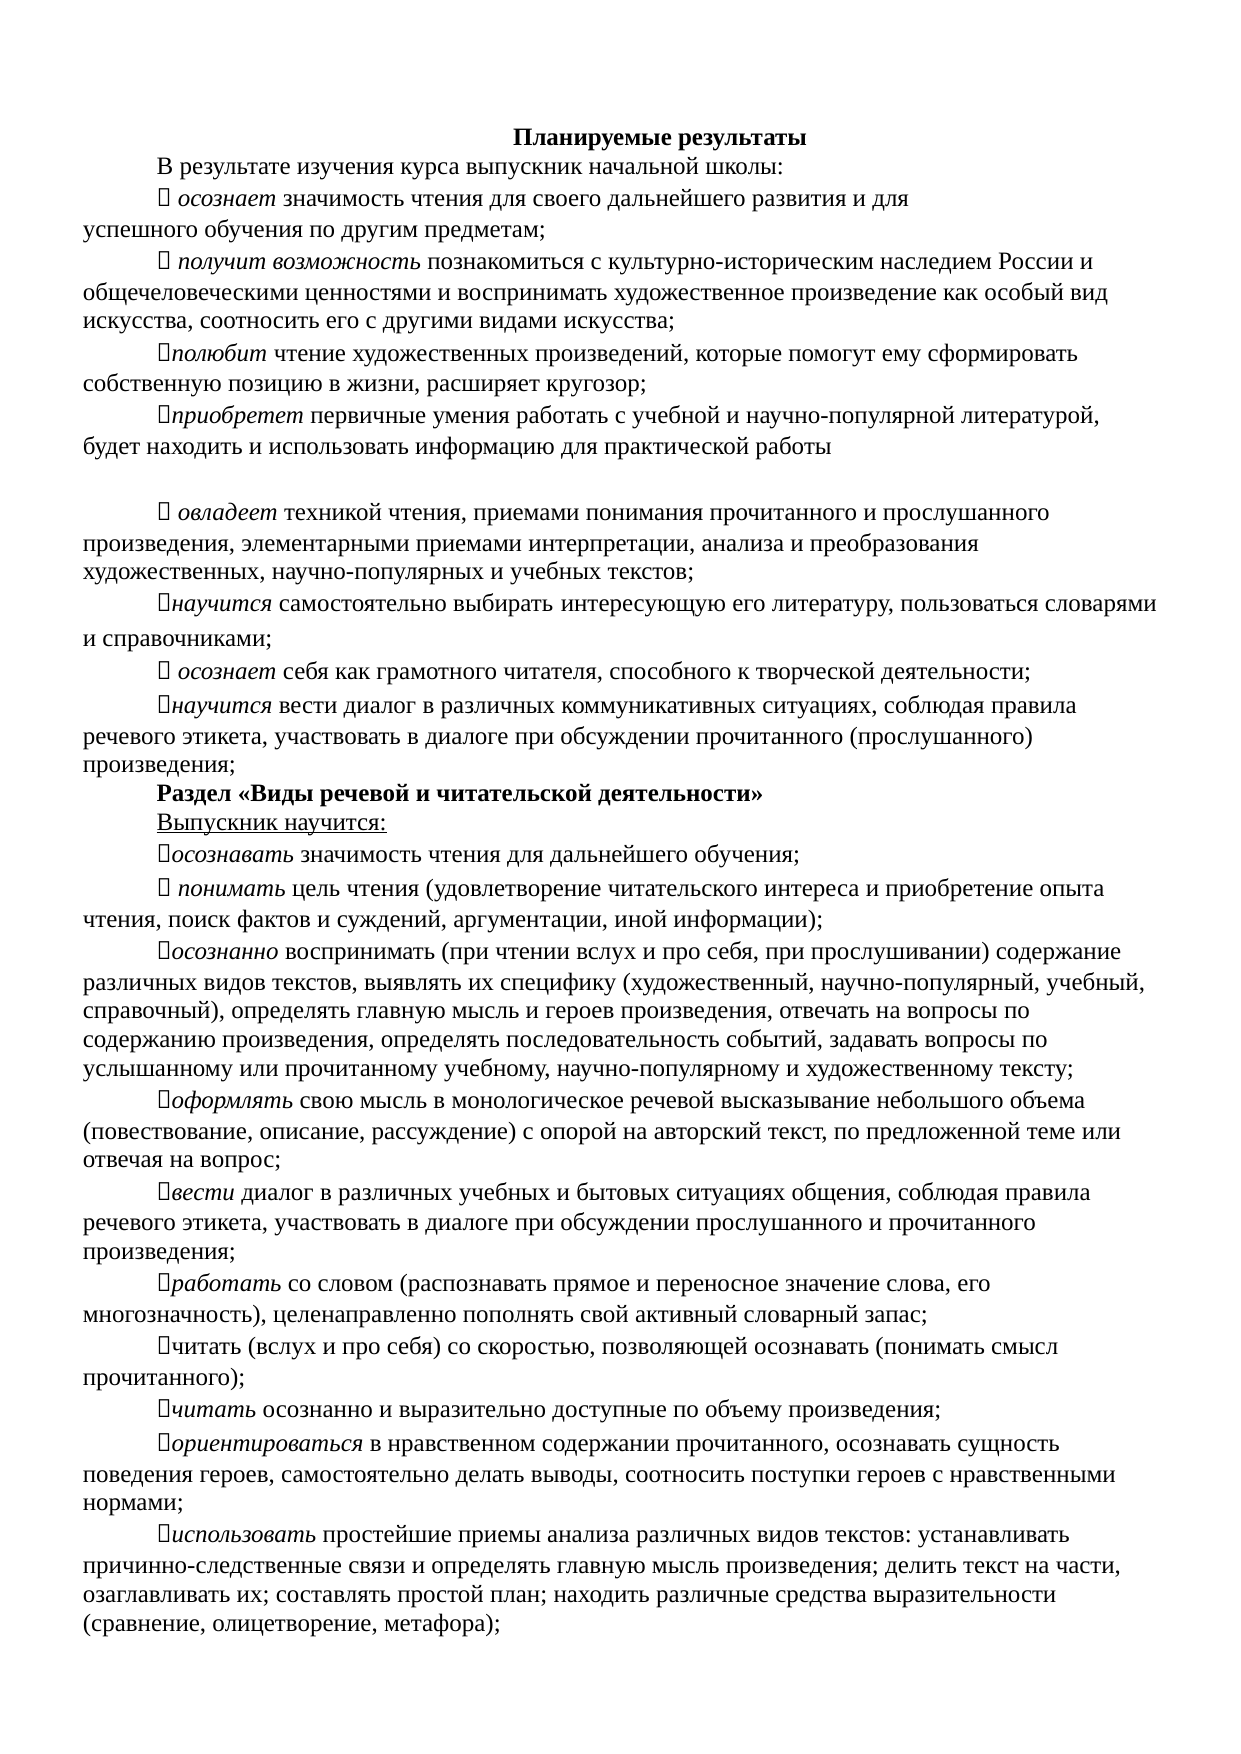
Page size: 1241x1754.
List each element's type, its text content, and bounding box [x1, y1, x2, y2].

text Раздел «Виды речевой и читательской деятельности» [83, 778, 1163, 807]
text осознанно воспринимать (при чтении вслух и про себя, при прослушивании) содержание различных видов текстов, выявлять их специфику (художественный, научно-популярный, учебный, справочный), определять главную мысль и героев произведения, отвечать на вопросы по содержанию произведения, определять последовательность событий, задавать вопросы по услышанному или прочитанному учебному, научно-популярному и художественному тексту; [83, 933, 1163, 1082]
text  понимать цель чтения (удовлетворение читательского интереса и приобретение опыта чтения, поиск фактов и суждений, аргументации, иной информации); [83, 870, 1163, 933]
text В результате изучения курса выпускник начальной школы: [156, 151, 1163, 180]
text  получит возможность познакомиться с культурно-историческим наследием России и общечеловеческими ценностями и воспринимать художественное произведение как особый вид искусства, соотносить его с другими видами искусства; [83, 243, 1163, 334]
text ориентироваться в нравственном содержании прочитанного, осознавать сущность поведения героев, самостоятельно делать выводы, соотносить поступки героев с нравственными нормами; [83, 1424, 1163, 1516]
text вести диалог в различных учебных и бытовых ситуациях общения, соблюдая правила речевого этикета, участвовать в диалоге при обсуждении прослушанного и прочитанного произведения; [83, 1173, 1163, 1265]
text полюбит чтение художественных произведений, которые помогут ему сформировать собственную позицию в жизни, расширяет кругозор; [83, 334, 1163, 397]
text Выпускник научится: [83, 807, 1163, 836]
text осознавать значимость чтения для дальнейшего обучения; [83, 836, 1163, 870]
text приобретет первичные умения работать с учебной и научно-популярной литературой, будет находить и использовать информацию для практической работы [83, 397, 1163, 460]
text использовать простейшие приемы анализа различных видов текстов: устанавливать причинно-следственные связи и определять главную мысль произведения; делить текст на части, озаглавливать их; составлять простой план; находить различные средства выразительности (сравнение, олицетворение, метафора); [83, 1516, 1163, 1636]
text оформлять свою мысль в монологическое речевой высказывание небольшого объема (повествование, описание, рассуждение) с опорой на авторский текст, по предложенной теме или отвечая на вопрос; [83, 1082, 1163, 1173]
text научится вести диалог в различных коммуникативных ситуациях, соблюдая правила речевого этикета, участвовать в диалоге при обсуждении прочитанного (прослушанного) произведения; [83, 687, 1163, 778]
text читать (вслух и про себя) со скоростью, позволяющей осознавать (понимать смысл прочитанного); [83, 1328, 1163, 1391]
text научится самостоятельно выбирать интересующую его литературу, пользоваться словарями и справочниками; [83, 585, 1163, 653]
text  осознает значимость чтения для своего дальнейшего развития и для [156, 180, 1163, 214]
text  осознает себя как грамотного читателя, способного к творческой деятельности; [83, 653, 1163, 687]
text работать со словом (распознавать прямое и переносное значение слова, его многозначность), целенаправленно пополнять свой активный словарный запас; [83, 1265, 1163, 1328]
text  овладеет техникой чтения, приемами понимания прочитанного и прослушанного произведения, элементарными приемами интерпретации, анализа и преобразования художественных, научно-популярных и учебных текстов; [83, 493, 1163, 585]
text Планируемые результаты [156, 122, 1163, 151]
text успешного обучения по другим предметам; [83, 214, 1163, 243]
text читать осознанно и выразительно доступные по объему произведения; [83, 1391, 1163, 1424]
